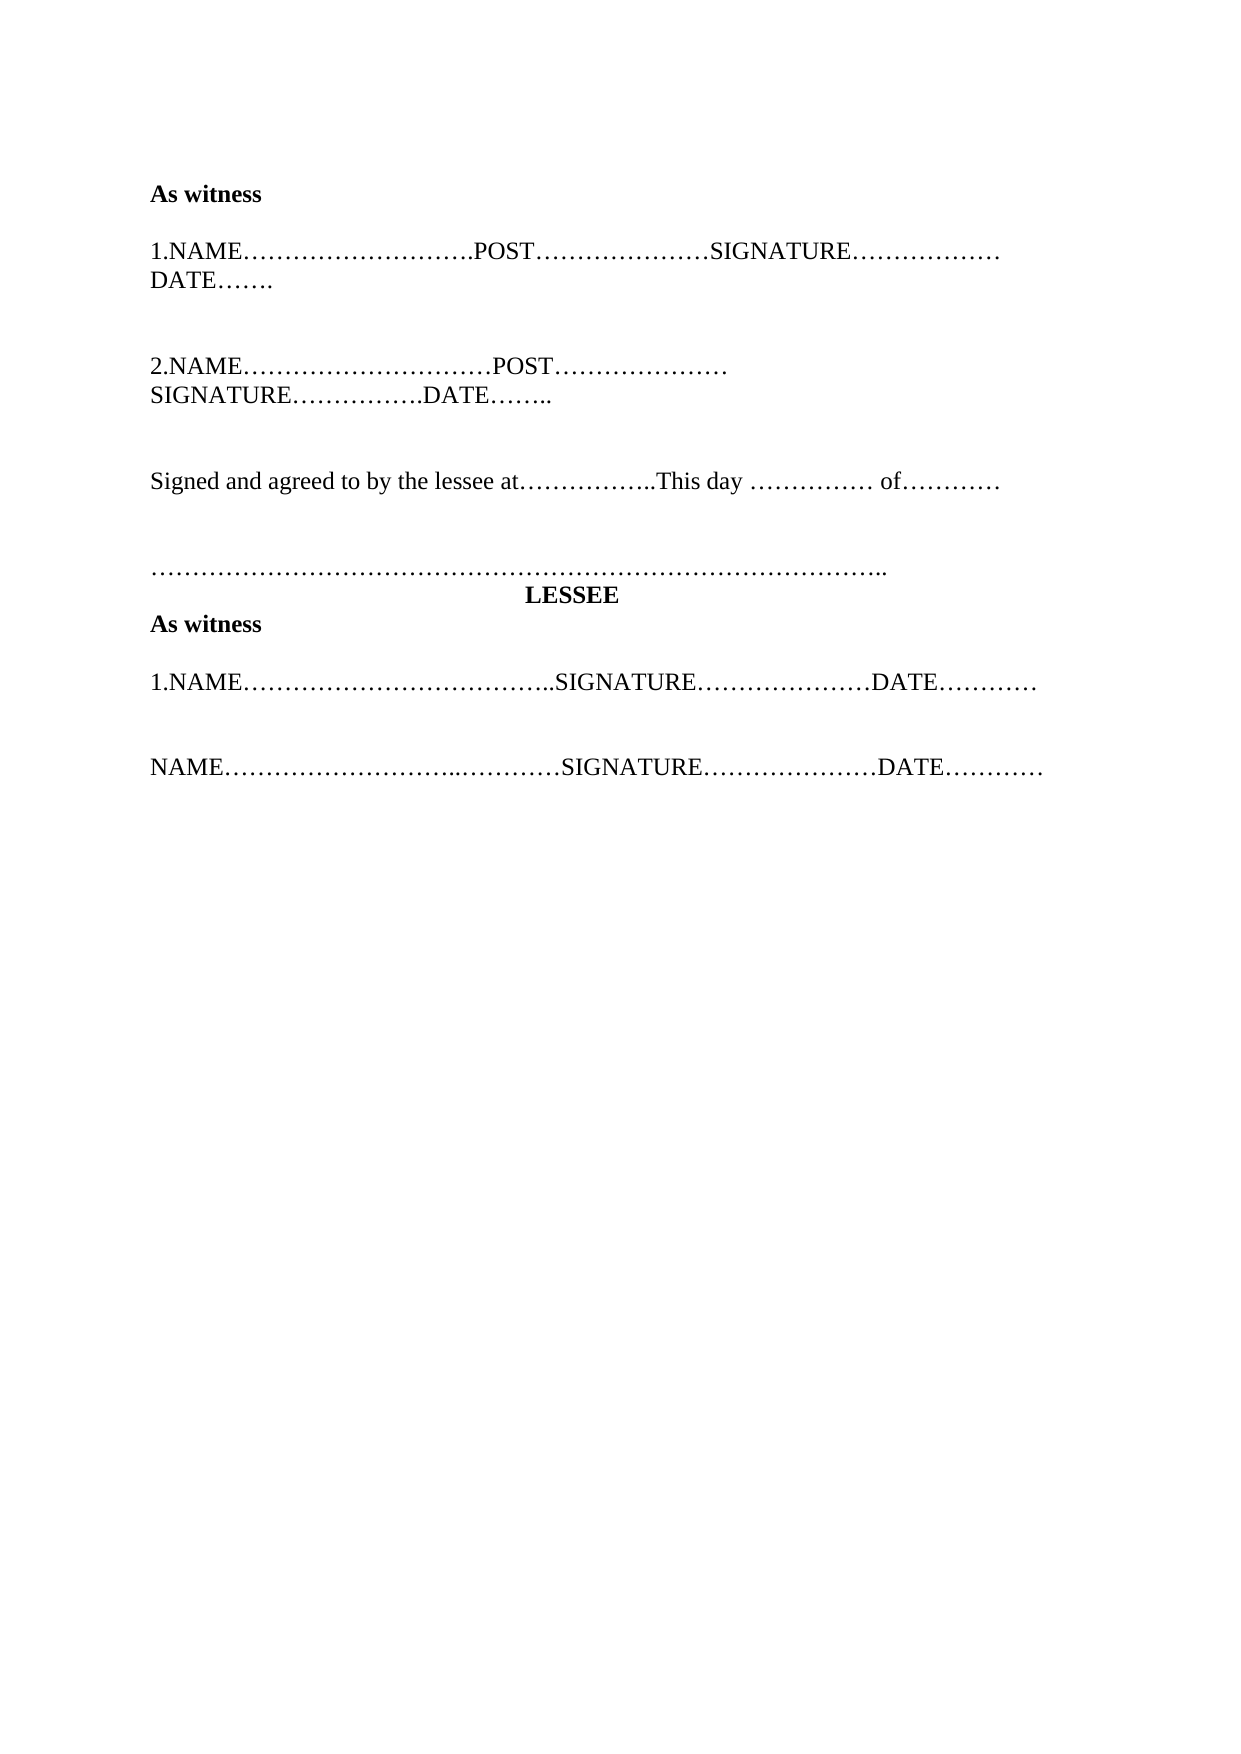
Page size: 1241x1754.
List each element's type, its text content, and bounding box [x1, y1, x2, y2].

text Signed and agreed to by the lessee at……………..This day …………… of………… [150, 466, 1090, 495]
text LESSEE [150, 581, 1090, 609]
text …………………………………………………………………………….. [150, 524, 1090, 581]
text 1.NAME………………………………..SIGNATURE…………………DATE………… [150, 667, 1090, 696]
text 1.NAME……………………….POST…………………SIGNATURE………………DATE……. [150, 236, 1090, 294]
text 2.NAME…………………………POST…………………SIGNATURE…………….DATE…….. [150, 351, 1090, 409]
text NAME………………………..…………SIGNATURE…………………DATE………… [150, 752, 1090, 781]
text As witness [150, 609, 1090, 638]
text As witness [150, 179, 1090, 207]
